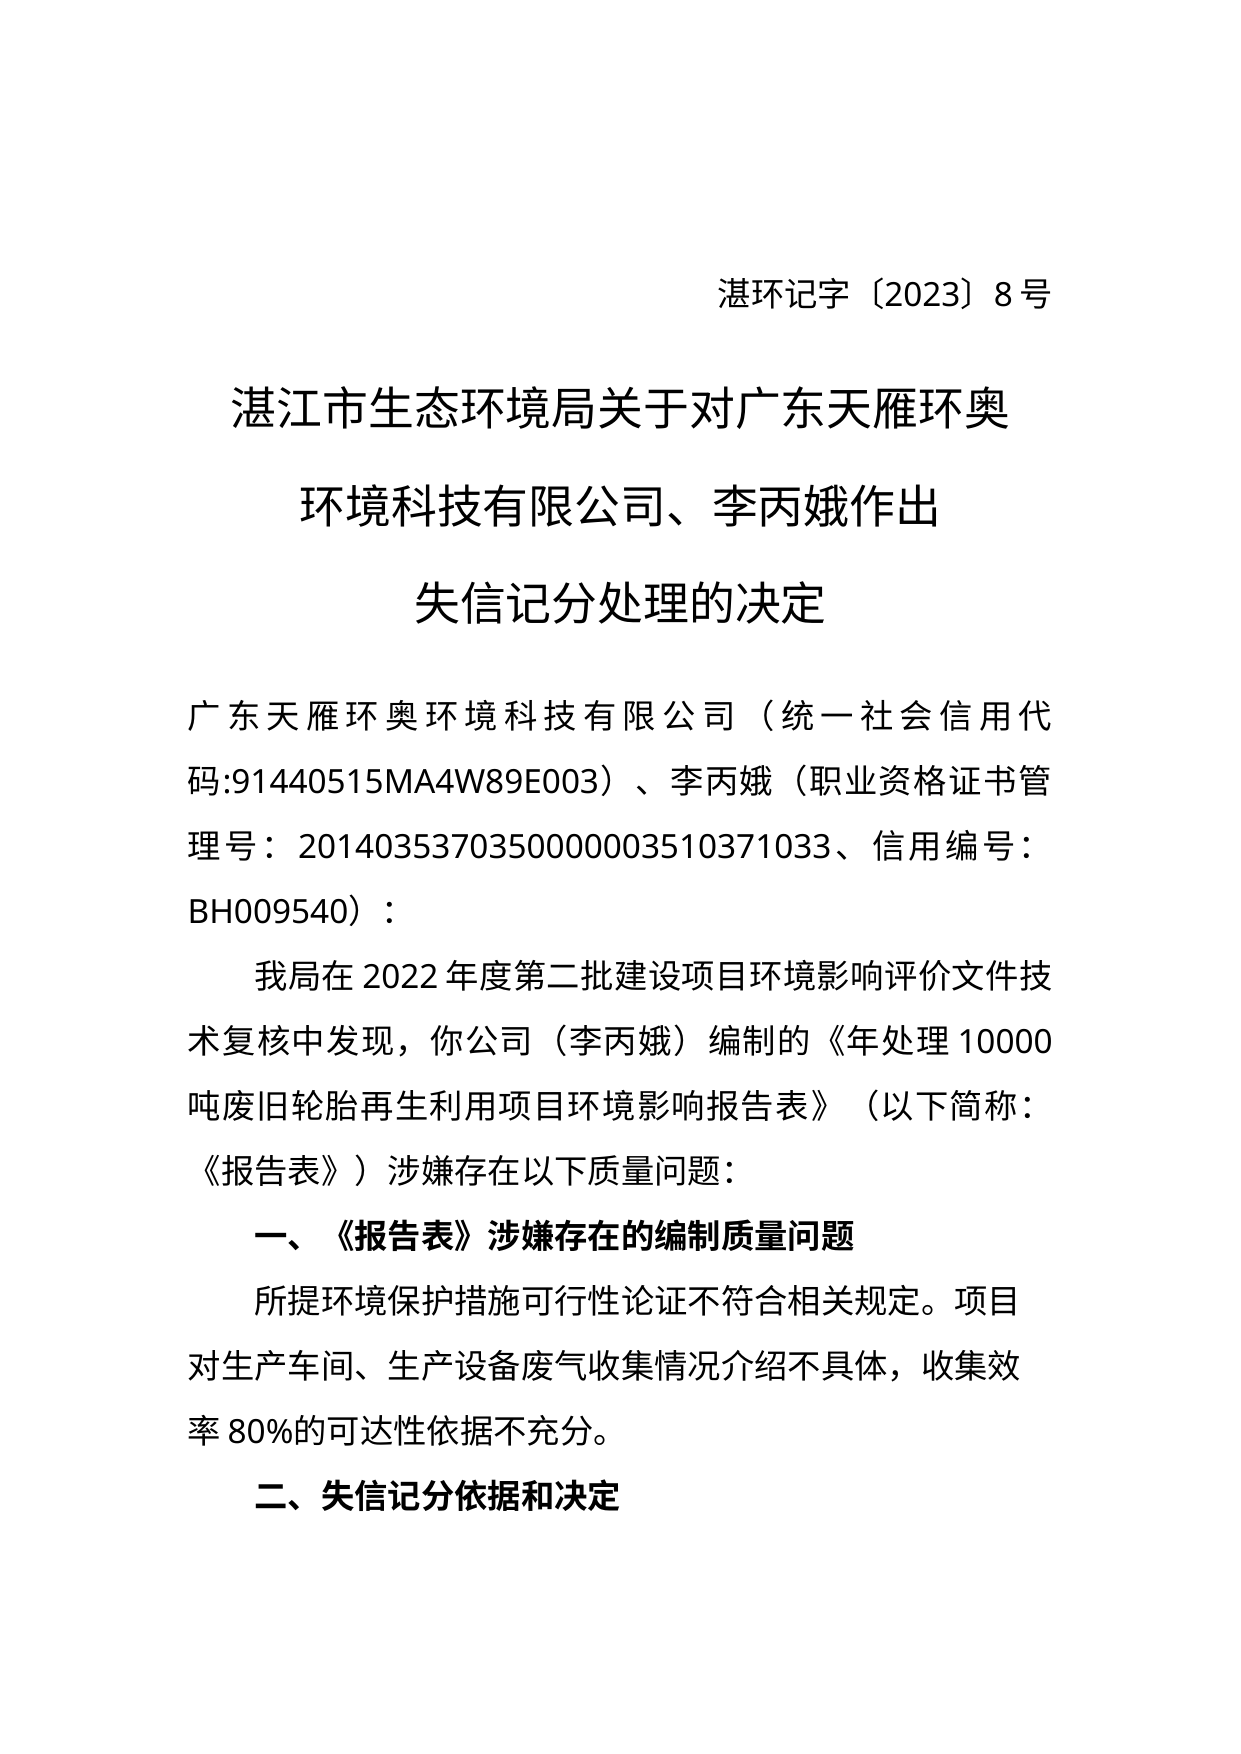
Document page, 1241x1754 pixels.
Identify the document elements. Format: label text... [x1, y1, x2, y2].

list 《报告表》涉嫌存在的编制质量问题 [187, 1202, 1053, 1267]
text 湛环记字〔2023〕8号 [187, 259, 1053, 324]
text 失信记分处理的决定 [187, 552, 1053, 649]
text 二、失信记分依据和决定 [187, 1462, 1053, 1527]
subtitle 湛江市生态环境局关于对广东天雁环奥 [187, 357, 1053, 454]
subtitle 广东天雁环奥环境科技有限公司（统一社会信用代码:91440515MA4W89E003）、李丙娥（职业资格证书管理号：2014035370350000003510371033、信用编号：BH009540）： [187, 682, 1053, 942]
list 所提环境保护措施可行性论证不符合相关规定。项目对生产车间、生产设备废气收集情况介绍不具体，收集效率80%的可达性依据不充分。 [187, 1267, 1053, 1462]
subtitle 我局在2022年度第二批建设项目环境影响评价文件技术复核中发现，你公司（李丙娥）编制的《年处理10000吨废旧轮胎再生利用项目环境影响报告表》（以下简称：《报告表》）涉嫌存在以下质量问题： [187, 942, 1053, 1202]
text 环境科技有限公司、李丙娥作出 [187, 454, 1053, 552]
